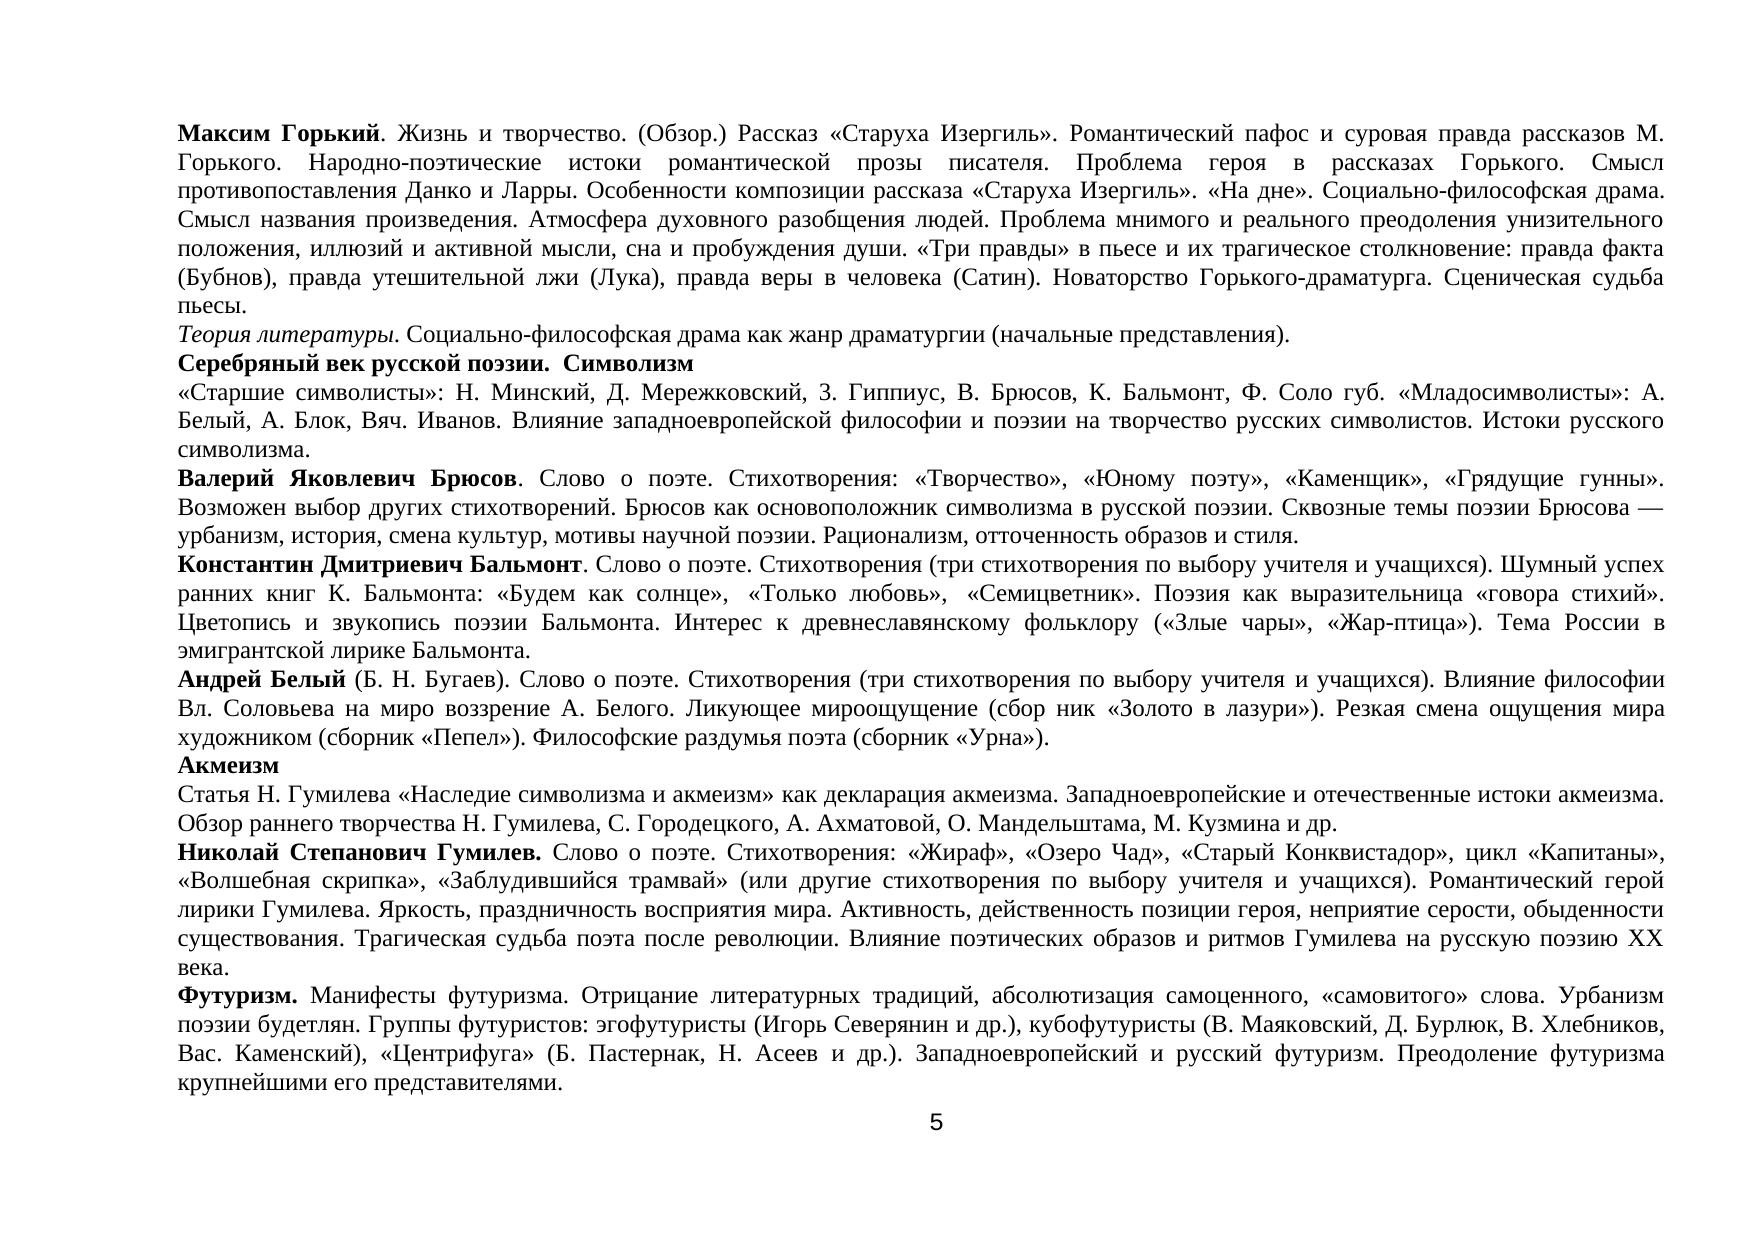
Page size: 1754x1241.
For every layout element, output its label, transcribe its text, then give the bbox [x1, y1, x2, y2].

text Серебряный век русской поэзии. Символизм [177, 348, 1665, 377]
text Константин Дмитриевич Бальмонт. Слово о поэте. Стихотворения (три стихотворения по выбору учителя и учащихся). Шумный успех ранних книг К. Бальмонта: «Будем как солнце», «Только любовь», «Семицветник». Поэзия как выразительница «говора стихий». Цветопись и звукопись поэзии Бальмонта. Интерес к древнеславянскому фольклору («Злые чары», «Жар-птица»). Тема России в эмигрантской лирике Бальмонта. [177, 549, 1665, 664]
text «Старшие символисты»: Н. Минский, Д. Мережковский, 3. Гиппиус, В. Брюсов, К. Бальмонт, Ф. Соло губ. «Младосимволисты»: А. Белый, А. Блок, Вяч. Иванов. Влияние западноевропейской философии и поэзии на творчество русских символистов. Истоки русского символизма. [177, 377, 1665, 463]
text Николай Степанович Гумилев. Слово о поэте. Стихотворения: «Жираф», «Озеро Чад», «Старый Конквистадор», цикл «Капитаны», «Волшебная скрипка», «Заблудившийся трамвай» (или другие стихотворения по выбору учителя и учащихся). Романтический герой лирики Гумилева. Яркость, праздничность восприятия мира. Активность, действенность позиции героя, неприятие серости, обыденности существования. Трагическая судьба поэта после революции. Влияние поэтических образов и ритмов Гумилева на русскую поэзию XX века. [177, 837, 1665, 981]
text Футуризм. Манифесты футуризма. Отрицание литературных традиций, абсолютизация самоценного, «самовитого» слова. Урбанизм поэзии будетлян. Группы футуристов: эгофутуристы (Игорь Северянин и др.), кубофутуристы (В. Маяковский, Д. Бурлюк, В. Хлебников, Вас. Каменский), «Центрифуга» (Б. Пастернак, Н. Асеев и др.). Западноевропейский и русский футуризм. Преодоление футуризма крупнейшими его представителями. [177, 981, 1665, 1096]
text Теория литературы. Социально-философская драма как жанр драматургии (начальные представления). [177, 319, 1665, 348]
text Валерий Яковлевич Брюсов. Слово о поэте. Стихотворения: «Творчество», «Юному поэту», «Каменщик», «Грядущие гунны». Возможен выбор других стихотворений. Брюсов как основоположник символизма в русской поэзии. Сквозные темы поэзии Брюсова — урбанизм, история, смена культур, мотивы научной поэзии. Рационализм, отточенность образов и стиля. [177, 463, 1665, 549]
text Акмеизм [177, 751, 1665, 779]
text Андрей Белый (Б. Н. Бугаев). Слово о поэте. Стихотворения (три стихотворения по выбору учителя и учащихся). Влияние философии Вл. Соловьева на миро воззрение А. Белого. Ликующее мироощущение (сбор ник «Золото в лазури»). Резкая смена ощущения мира художником (сборник «Пепел»). Философские раздумья поэта (сборник «Урна»). [177, 664, 1665, 751]
text Статья Н. Гумилева «Наследие символизма и акмеизм» как декларация акмеизма. Западноевропейские и отечественные истоки акмеизма. Обзор раннего творчества Н. Гумилева, С. Городецкого, А. Ахматовой, О. Мандельштама, М. Кузмина и др. [177, 779, 1665, 837]
text Максим Горький. Жизнь и творчество. (Обзор.) Рассказ «Старуха Изергиль». Романтический пафос и суровая правда рассказов М. Горького. Народно-поэтические истоки романтической прозы писателя. Проблема героя в рассказах Горького. Смысл противопоставления Данко и Ларры. Особенности композиции рассказа «Старуха Изергиль». «На дне». Социально-философская драма. Смысл названия произведения. Атмосфера духовного разобщения людей. Проблема мнимого и реального преодоления унизительного положения, иллюзий и активной мысли, сна и пробуждения души. «Три правды» в пьесе и их трагическое столкновение: правда факта (Бубнов), правда утешительной лжи (Лука), правда веры в человека (Сатин). Новаторство Горького-драматурга. Сценическая судьба пьесы. [177, 118, 1665, 319]
